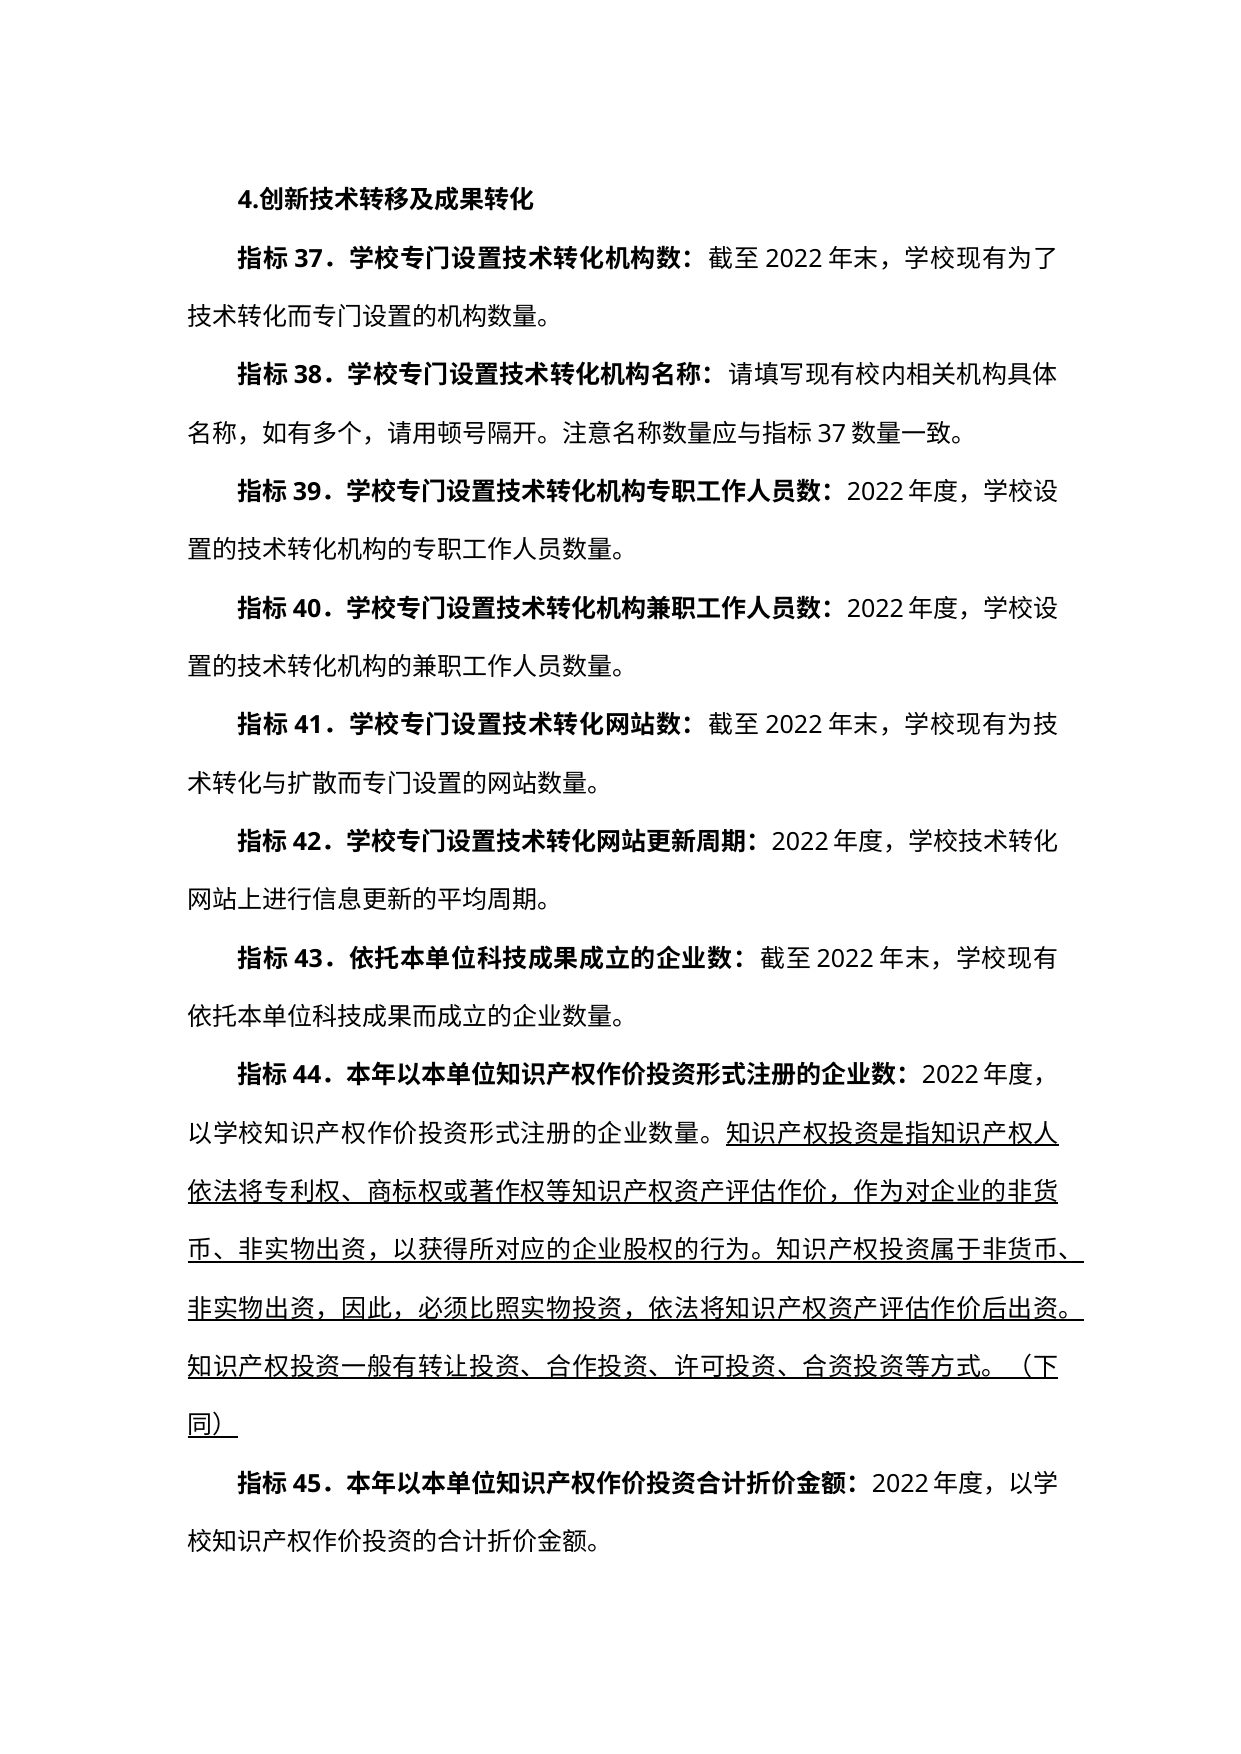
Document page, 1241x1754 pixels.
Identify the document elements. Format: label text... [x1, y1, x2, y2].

text 指标40．学校专门设置技术转化机构兼职工作人员数：2022年度，学校设置的技术转化机构的兼职工作人员数量。 [187, 570, 1059, 687]
text 指标42．学校专门设置技术转化网站更新周期：2022年度，学校技术转化网站上进行信息更新的平均周期。 [187, 804, 1059, 920]
text 指标37．学校专门设置技术转化机构数：截至2022年末，学校现有为了技术转化而专门设置的机构数量。 [187, 220, 1059, 337]
text 指标44．本年以本单位知识产权作价投资形式注册的企业数：2022年度，以学校知识产权作价投资形式注册的企业数量。知识产权投资是指知识产权人依法将专利权、商标权或著作权等知识产权资产评估作价，作为对企业的非货币、非实物出资，以获得所对应的企业股权的行为。知识产权投资属于非货币、非实物出资，因此，必须比照实物投资，依法将知识产权资产评估作价后出资。知识产权投资一般有转让投资、合作投资、许可投资、合资投资等方式。（下同） [187, 1262, 1059, 1319]
text 指标44．本年以本单位知识产权作价投资形式注册的企业数：2022年度，以学校知识产权作价投资形式注册的企业数量。知识产权投资是指知识产权人依法将专利权、商标权或著作权等知识产权资产评估作价，作为对企业的非货币、非实物出资，以获得所对应的企业股权的行为。知识产权投资属于非货币、非实物出资，因此，必须比照实物投资，依法将知识产权资产评估作价后出资。知识产权投资一般有转让投资、合作投资、许可投资、合资投资等方式。（下同） [187, 1320, 1059, 1445]
text 指标38．学校专门设置技术转化机构名称：请填写现有校内相关机构具体名称，如有多个，请用顿号隔开。注意名称数量应与指标37数量一致。 [187, 337, 1059, 454]
text 4.创新技术转移及成果转化 [187, 162, 1059, 220]
text 指标39．学校专门设置技术转化机构专职工作人员数：2022年度，学校设置的技术转化机构的专职工作人员数量。 [187, 454, 1059, 570]
text 指标43．依托本单位科技成果成立的企业数：截至2022年末，学校现有依托本单位科技成果而成立的企业数量。 [187, 920, 1059, 1037]
text 指标41．学校专门设置技术转化网站数：截至2022年末，学校现有为技术转化与扩散而专门设置的网站数量。 [187, 687, 1059, 804]
text 指标44．本年以本单位知识产权作价投资形式注册的企业数：2022年度，以学校知识产权作价投资形式注册的企业数量。知识产权投资是指知识产权人依法将专利权、商标权或著作权等知识产权资产评估作价，作为对企业的非货币、非实物出资，以获得所对应的企业股权的行为。知识产权投资属于非货币、非实物出资，因此，必须比照实物投资，依法将知识产权资产评估作价后出资。知识产权投资一般有转让投资、合作投资、许可投资、合资投资等方式。（下同） [187, 1037, 1059, 1261]
text 指标45．本年以本单位知识产权作价投资合计折价金额：2022年度，以学校知识产权作价投资的合计折价金额。 [187, 1445, 1059, 1562]
